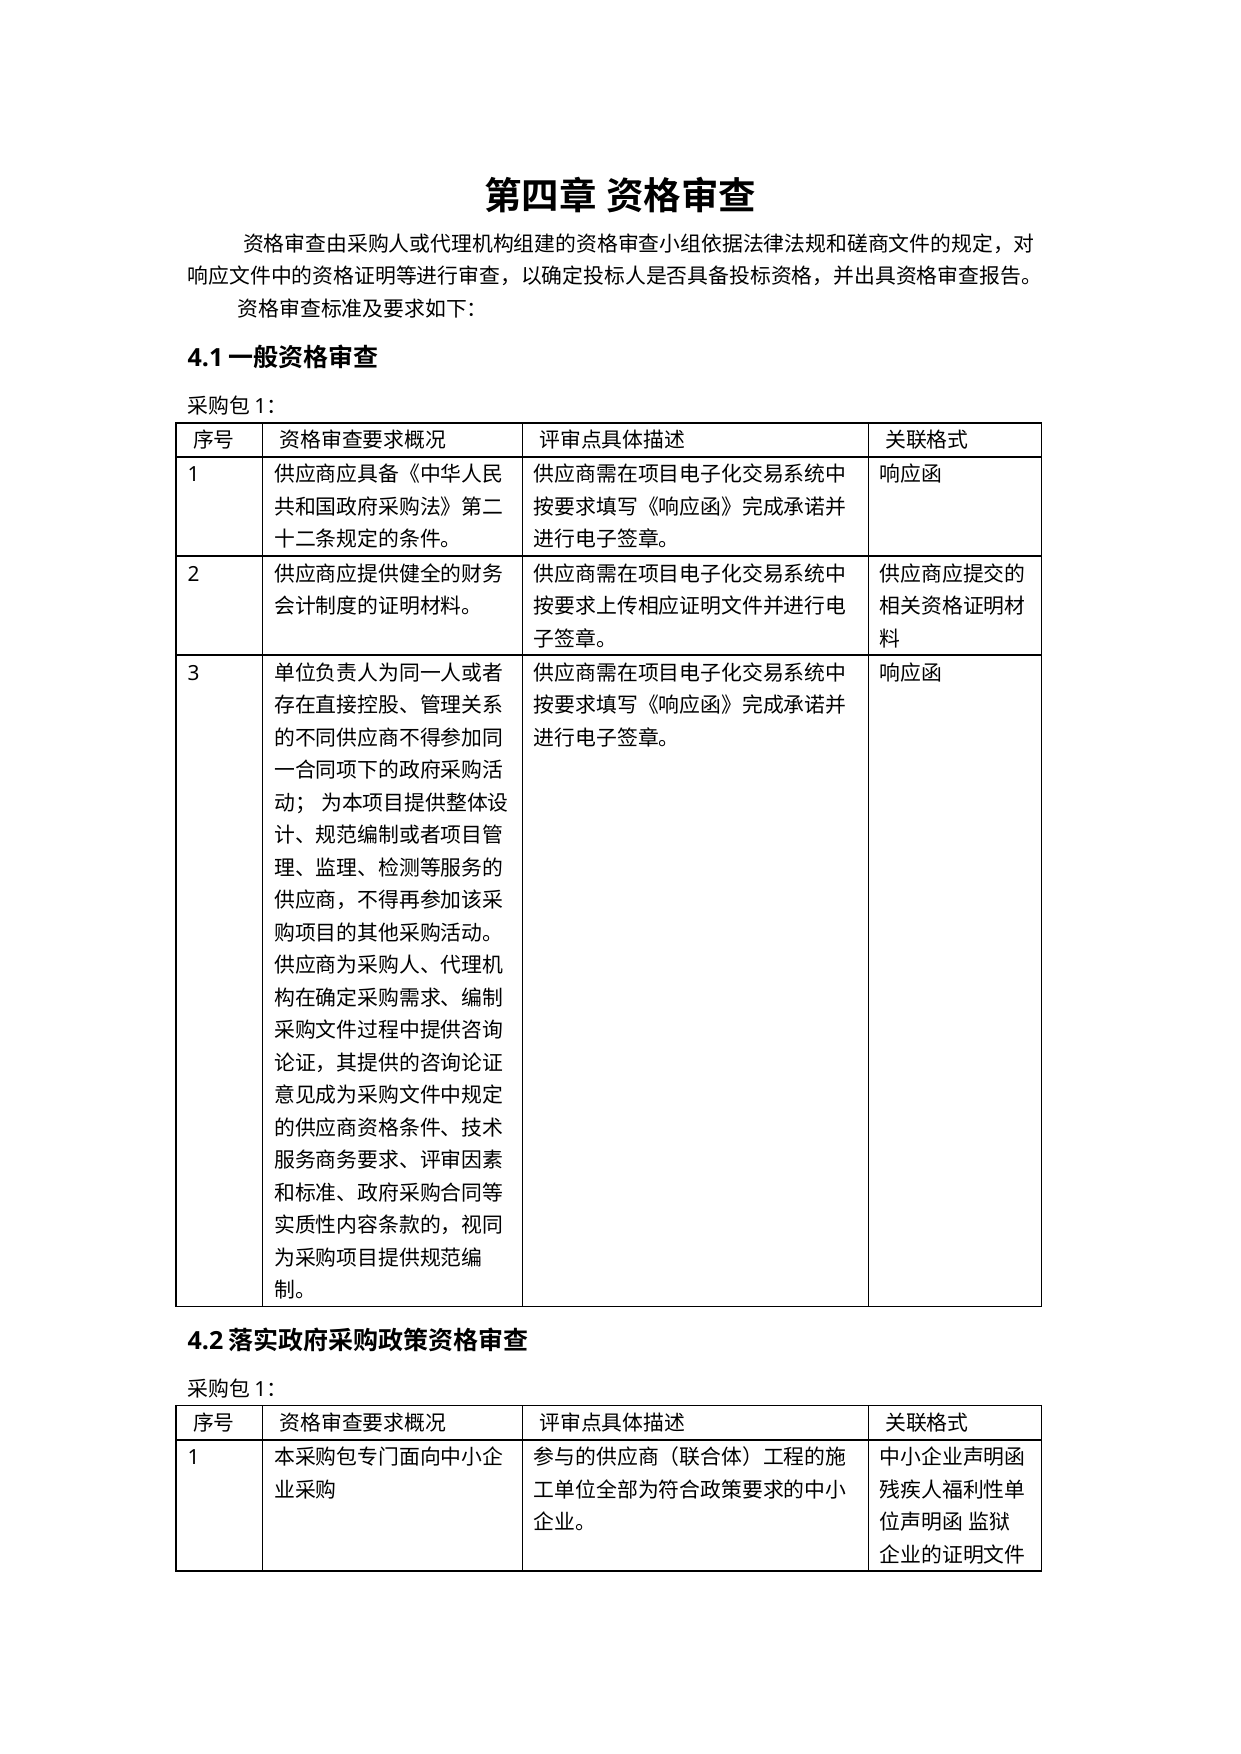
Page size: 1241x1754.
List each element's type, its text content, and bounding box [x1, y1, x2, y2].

table_cell 单位负责人为同一人或者存在直接控股、管理关系的不同供应商不得参加同一合同项下的政府采购活动； 为本项目提供整体设计、规范编制或者项目管理、监理、检测等服务的供应商，不得再参加该采购项目的其他采购活动。供应商为采购人、代理机构在确定采购需求、编制采购文件过程中提供咨询论证，其提供的咨询论证意见成为采购文件中规定的供应商资格条件、技术服务商务要求、评审因素和标准、政府采购合同等实质性内容条款的，视同为采购项目提供规范编制。 [263, 656, 522, 1306]
text 采购包1： [187, 389, 1053, 422]
text 采购包1： [187, 1372, 1053, 1405]
table_cell 供应商应具备《中华人民共和国政府采购法》第二十二条规定的条件。 [263, 458, 522, 555]
text 第四章 资格审查 [187, 162, 1053, 227]
table_cell 参与的供应商（联合体）工程的施工单位全部为符合政策要求的中小企业。 [523, 1441, 868, 1570]
text 4.1一般资格审查 [187, 324, 1053, 389]
table_header 资格审查要求概况 [263, 1406, 522, 1439]
table_cell 供应商应提交的相关资格证明材料 [869, 557, 1041, 654]
table_cell 响应函 [869, 656, 1041, 1306]
table_cell 本采购包专门面向中小企业采购 [263, 1441, 522, 1570]
table_cell 1 [177, 458, 262, 555]
text 资格审查标准及要求如下： [187, 292, 1053, 324]
table_cell 1 [177, 1441, 262, 1570]
table_header 序号 [177, 1406, 262, 1439]
table_header 关联格式 [869, 1406, 1041, 1439]
text 4.2落实政府采购政策资格审查 [187, 1307, 1053, 1372]
table_cell 供应商需在项目电子化交易系统中按要求上传相应证明文件并进行电子签章。 [523, 557, 868, 654]
table_cell 3 [177, 656, 262, 1306]
table_cell 中小企业声明函 残疾人福利性单位声明函 监狱企业的证明文件 [869, 1441, 1041, 1570]
table_cell 供应商应提供健全的财务会计制度的证明材料。 [263, 557, 522, 654]
table_cell 响应函 [869, 458, 1041, 555]
table_header 资格审查要求概况 [263, 424, 522, 456]
table_cell 供应商需在项目电子化交易系统中按要求填写《响应函》完成承诺并进行电子签章。 [523, 458, 868, 555]
table_header 评审点具体描述 [523, 424, 868, 456]
table_header 序号 [177, 424, 262, 456]
text 资格审查由采购人或代理机构组建的资格审查小组依据法律法规和磋商文件的规定，对响应文件中的资格证明等进行审查，以确定投标人是否具备投标资格，并出具资格审查报告。 [187, 227, 1053, 292]
table_header 关联格式 [869, 424, 1041, 456]
table_cell 2 [177, 557, 262, 654]
table_header 评审点具体描述 [523, 1406, 868, 1439]
table_cell 供应商需在项目电子化交易系统中按要求填写《响应函》完成承诺并进行电子签章。 [523, 656, 868, 1306]
